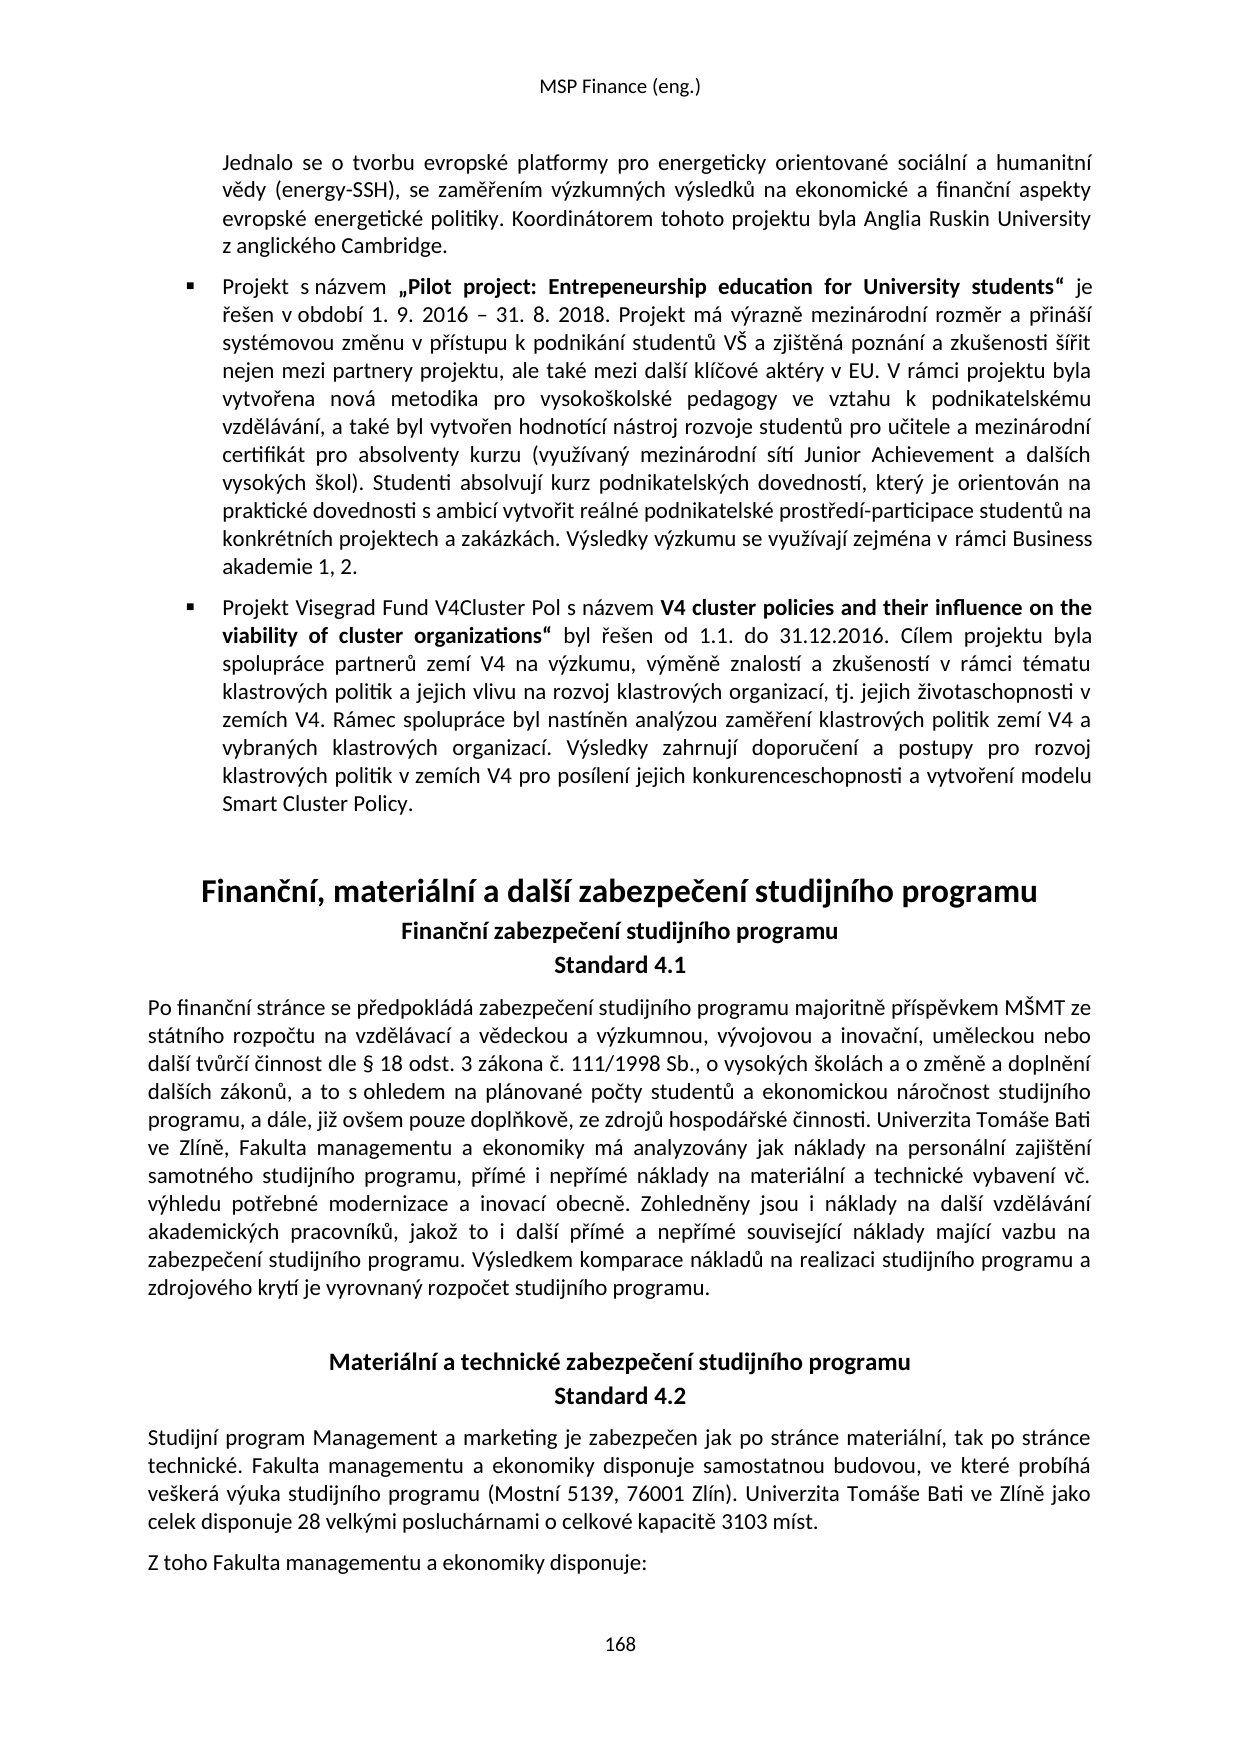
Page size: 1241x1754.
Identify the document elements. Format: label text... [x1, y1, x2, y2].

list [185, 148, 1093, 260]
text Finanční zabezpečení studijního programu [148, 915, 1093, 946]
text Materiální a technické zabezpečení studijního programu [148, 1346, 1093, 1376]
text Standard 4.1 [148, 950, 1093, 980]
text Po finanční stránce se předpokládá zabezpečení studijního programu majoritně příspěvkem MŠMT ze státního rozpočtu na vzdělávací a vědeckou a výzkumnou, vývojovou a inovační, uměleckou nebo další tvůrčí činnost dle § 18 odst. 3 zákona č. 111/1998 Sb., o vysokých školách a o změně a doplnění dalších zákonů, a to s ohledem na plánované počty studentů a ekonomickou náročnost studijního programu, a dále, již ovšem pouze doplňkově, ze zdrojů hospodářské činnosti. Univerzita Tomáše Bati ve Zlíně, Fakulta managementu a ekonomiky má analyzovány jak náklady na personální zajištění samotného studijního programu, přímé i nepřímé náklady na materiální a technické vybavení vč. výhledu potřebné modernizace a inovací obecně. Zohledněny jsou i náklady na další vzdělávání akademických pracovníků, jakož to i další přímé a nepřímé související náklady mající vazbu na zabezpečení studijního programu. Výsledkem komparace nákladů na realizaci studijního programu a zdrojového krytí je vyrovnaný rozpočet studijního programu. [148, 993, 1093, 1301]
list Projekt s názvem „Pilot project: Entrepeneurship education for University students“ je řešen v období 1. 9. 2016 – 31. 8. 2018. Projekt má výrazně mezinárodní rozměr a přináší systémovou změnu v přístupu k podnikání studentů VŠ a zjištěná poznání a zkušenosti šířit nejen mezi partnery projektu, ale také mezi další klíčové aktéry v EU. V rámci projektu byla vytvořena nová metodika pro vysokoškolské pedagogy ve vztahu k podnikatelskému vzdělávání, a také byl vytvořen hodnotící nástroj rozvoje studentů pro učitele a mezinárodní certifikát pro absolventy kurzu (využívaný mezinárodní sítí Junior Achievement a dalších vysokých škol). Studenti absolvují kurz podnikatelských dovedností, který je orientován na praktické dovednosti s ambicí vytvořit reálné podnikatelské prostředí-participace studentů na konkrétních projektech a zakázkách. Výsledky výzkumu se využívají zejména v rámci Business akademie 1, 2. [185, 272, 1093, 580]
text Z toho Fakulta managementu a ekonomiky disponuje: [148, 1548, 1093, 1576]
text Finanční, materiální a další zabezpečení studijního programu [148, 870, 1093, 911]
text Studijní program Management a marketing je zabezpečen jak po stránce materiální, tak po stránce technické. Fakulta managementu a ekonomiky disponuje samostatnou budovou, ve které probíhá veškerá výuka studijního programu (Mostní 5139, 76001 Zlín). Univerzita Tomáše Bati ve Zlíně jako celek disponuje 28 velkými posluchárnami o celkové kapacitě 3103 míst. [148, 1423, 1093, 1535]
list Projekt Visegrad Fund V4Cluster Pol s názvem V4 cluster policies and their influence on the viability of cluster organizations“ byl řešen od 1.1. do 31.12.2016. Cílem projektu byla spolupráce partnerů zemí V4 na výzkumu, výměně znalostí a zkušeností v rámci tématu klastrových politik a jejich vlivu na rozvoj klastrových organizací, tj. jejich životaschopnosti v zemích V4. Rámec spolupráce byl nastíněn analýzou zaměření klastrových politik zemí V4 a vybraných klastrových organizací. Výsledky zahrnují doporučení a postupy pro rozvoj klastrových politik v zemích V4 pro posílení jejich konkurenceschopnosti a vytvoření modelu Smart Cluster Policy. [185, 593, 1093, 817]
text Standard 4.2 [148, 1380, 1093, 1411]
